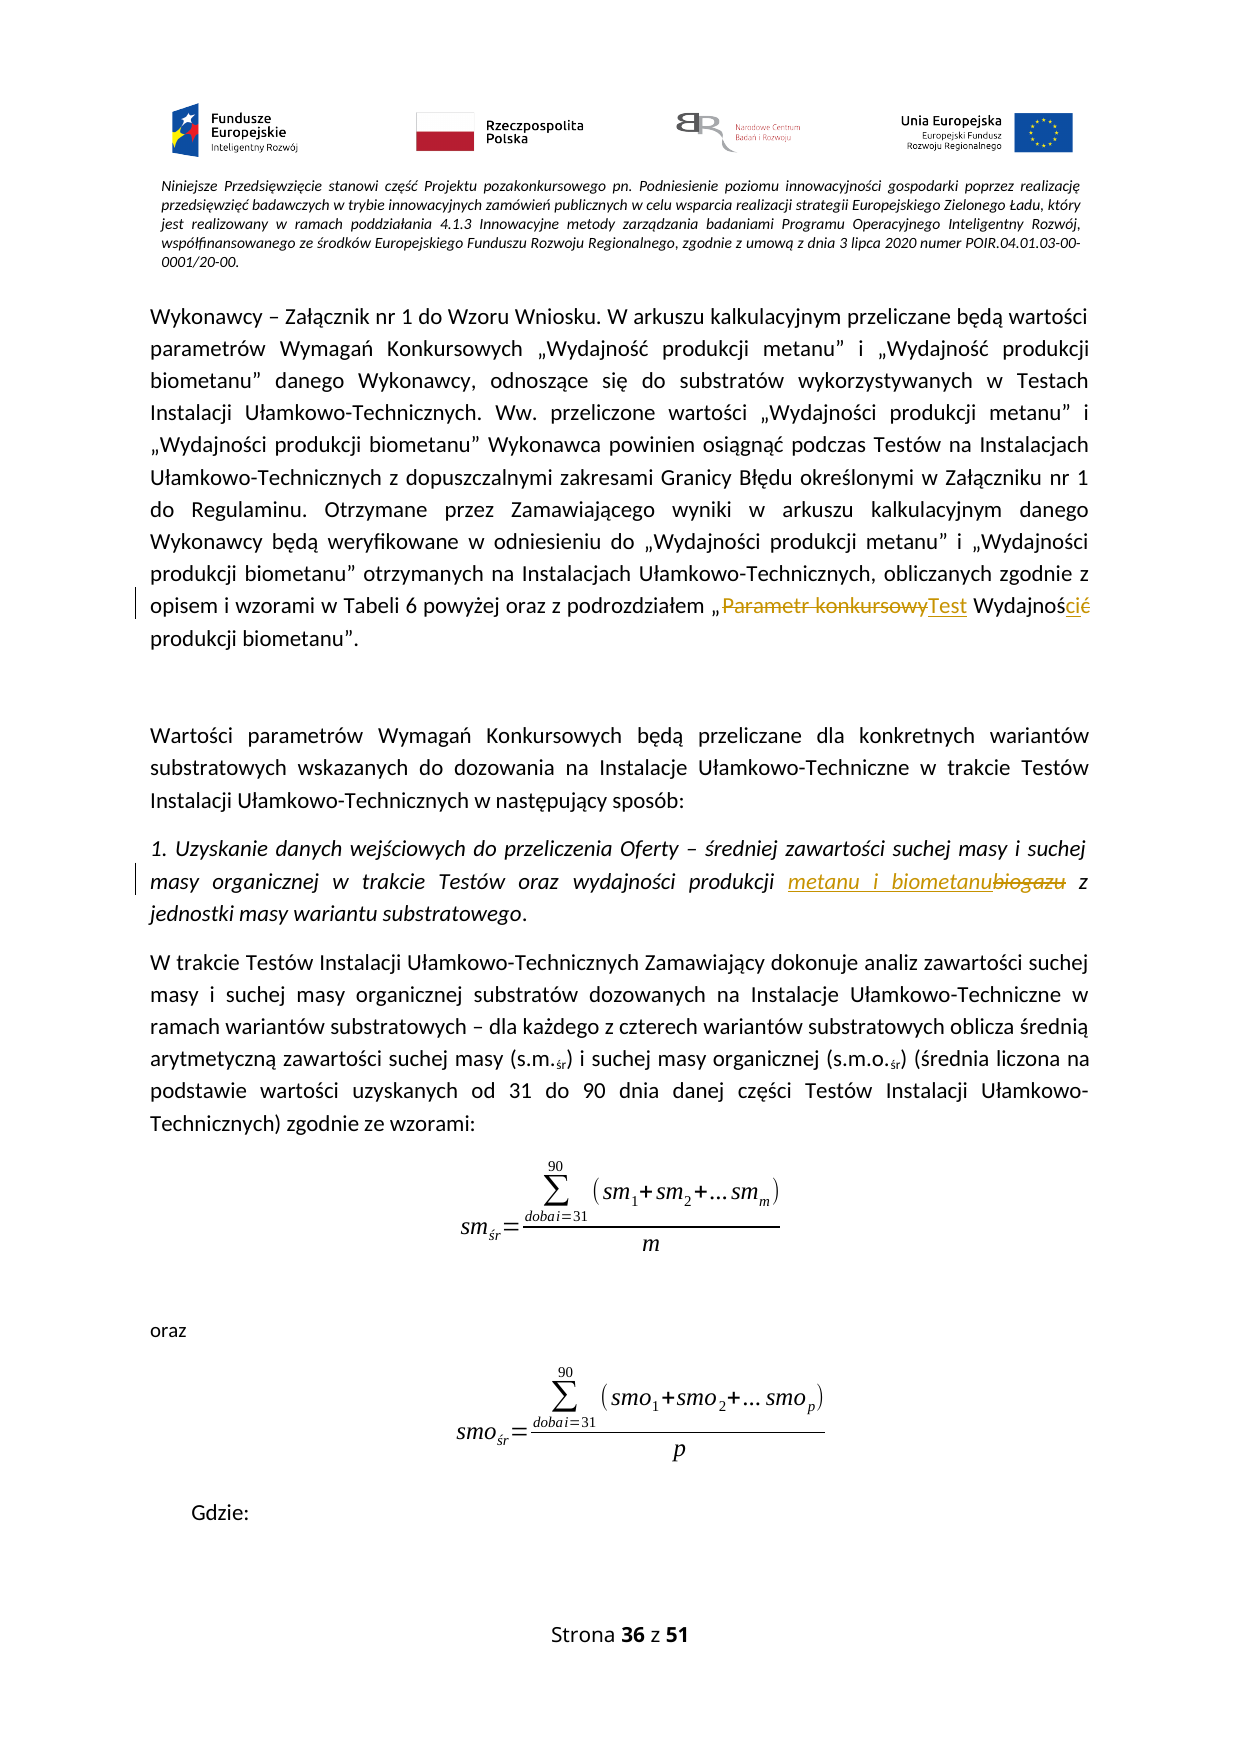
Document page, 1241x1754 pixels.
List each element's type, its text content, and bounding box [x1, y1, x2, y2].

text Wartości parametrów Wymagań Konkursowych będą przeliczane dla konkretnych wariantów substratowych wskazanych do dozowania na Instalacje Ułamkowo-Techniczne w trakcie Testów Instalacji Ułamkowo-Technicznych w następujący sposób: [150, 721, 1090, 814]
text 1. Uzyskanie danych wejściowych do przeliczenia Oferty – średniej zawartości suchej masy i suchej masy organicznej w trakcie Testów oraz wydajności produkcji z jednostki masy wariantu substratowego. [150, 834, 1090, 927]
text W trakcie Testów Instalacji Ułamkowo-Technicznych Zamawiający dokonuje analiz zawartości suchej masy i suchej masy organicznej substratów dozowanych na Instalacje Ułamkowo-Techniczne w ramach wariantów substratowych – dla każdego z czterech wariantów substratowych oblicza średnią arytmetyczną zawartości suchej masy (s.m.śr) i suchej masy organicznej (s.m.o.śr) (średnia liczona na podstawie wartości uzyskanych od 31 do 90 dnia danej części Testów Instalacji Ułamkowo-Technicznych) zgodnie ze wzorami: [150, 948, 1090, 1137]
picture [172, 103, 1073, 157]
text oraz [150, 1317, 1090, 1342]
text Gdzie: [191, 1498, 1090, 1526]
